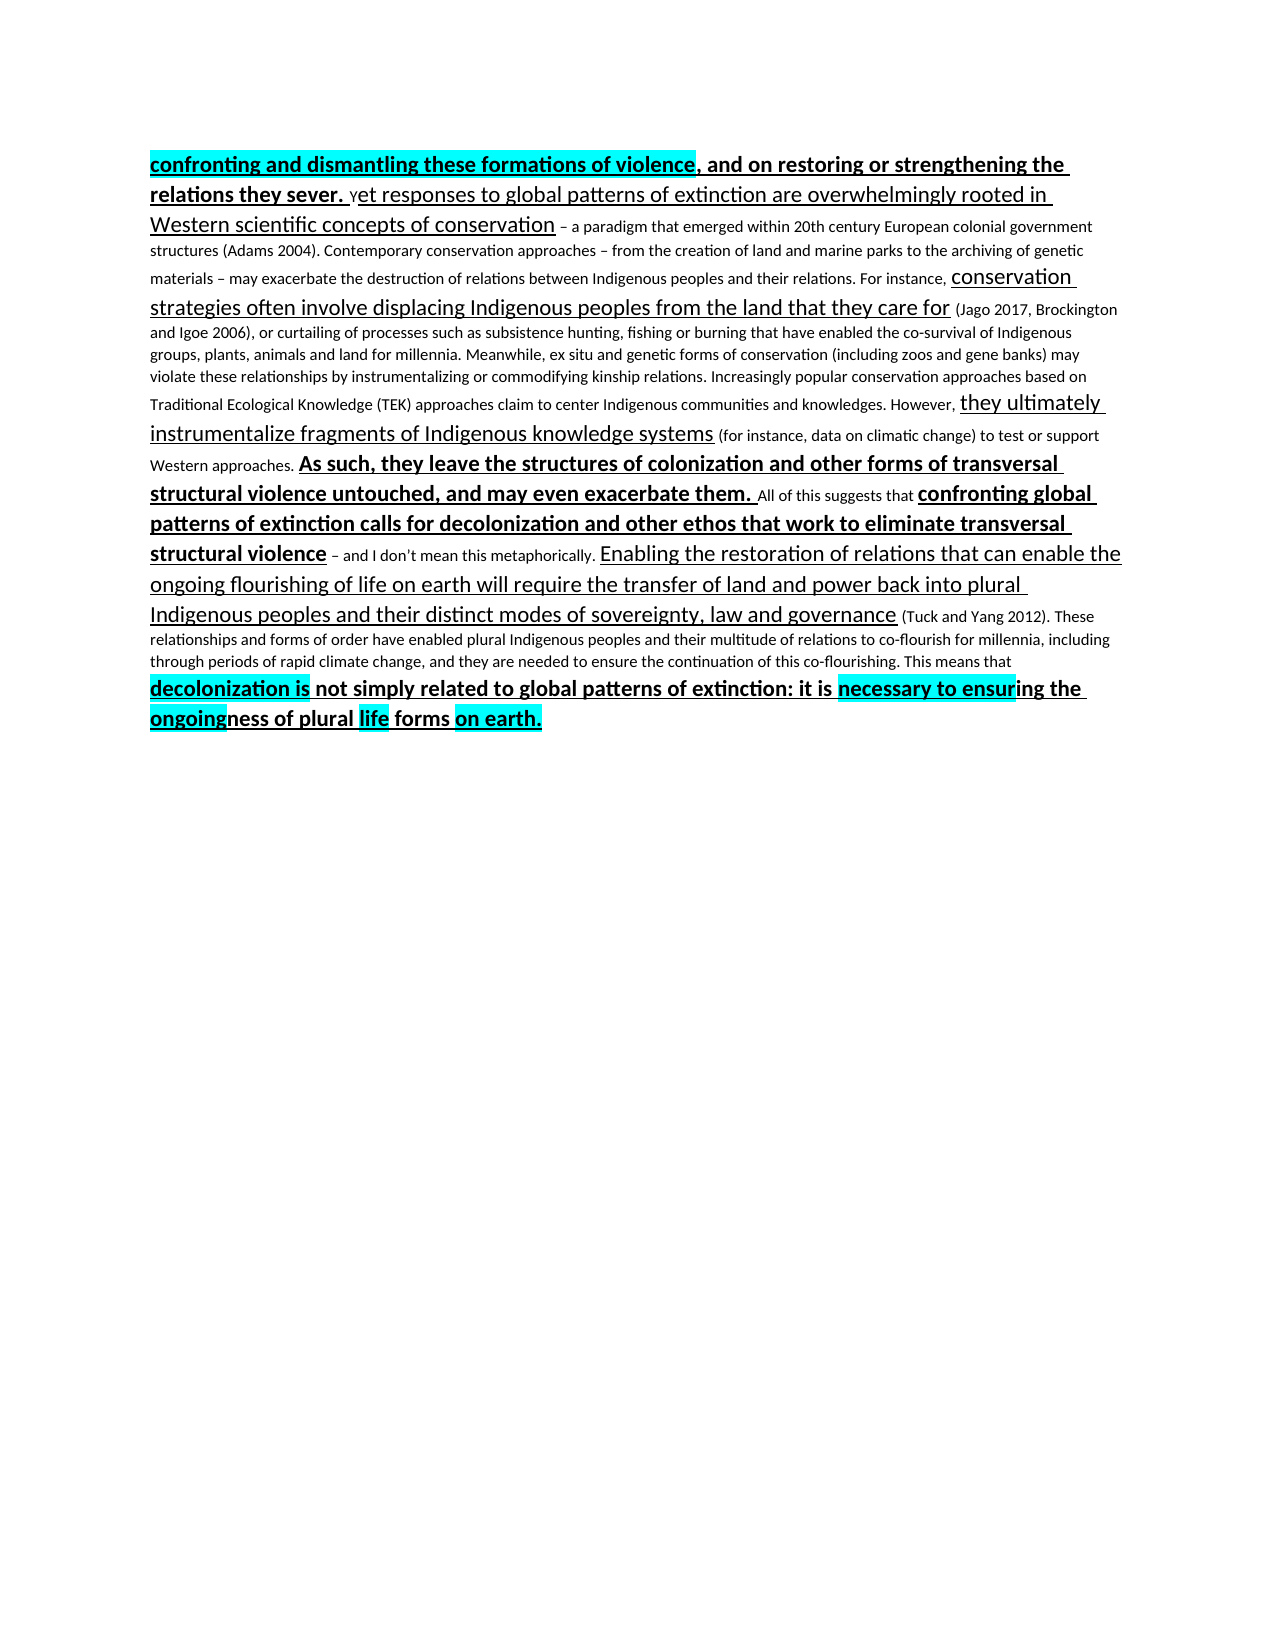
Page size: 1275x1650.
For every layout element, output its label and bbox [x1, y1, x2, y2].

text [150, 150, 1125, 732]
